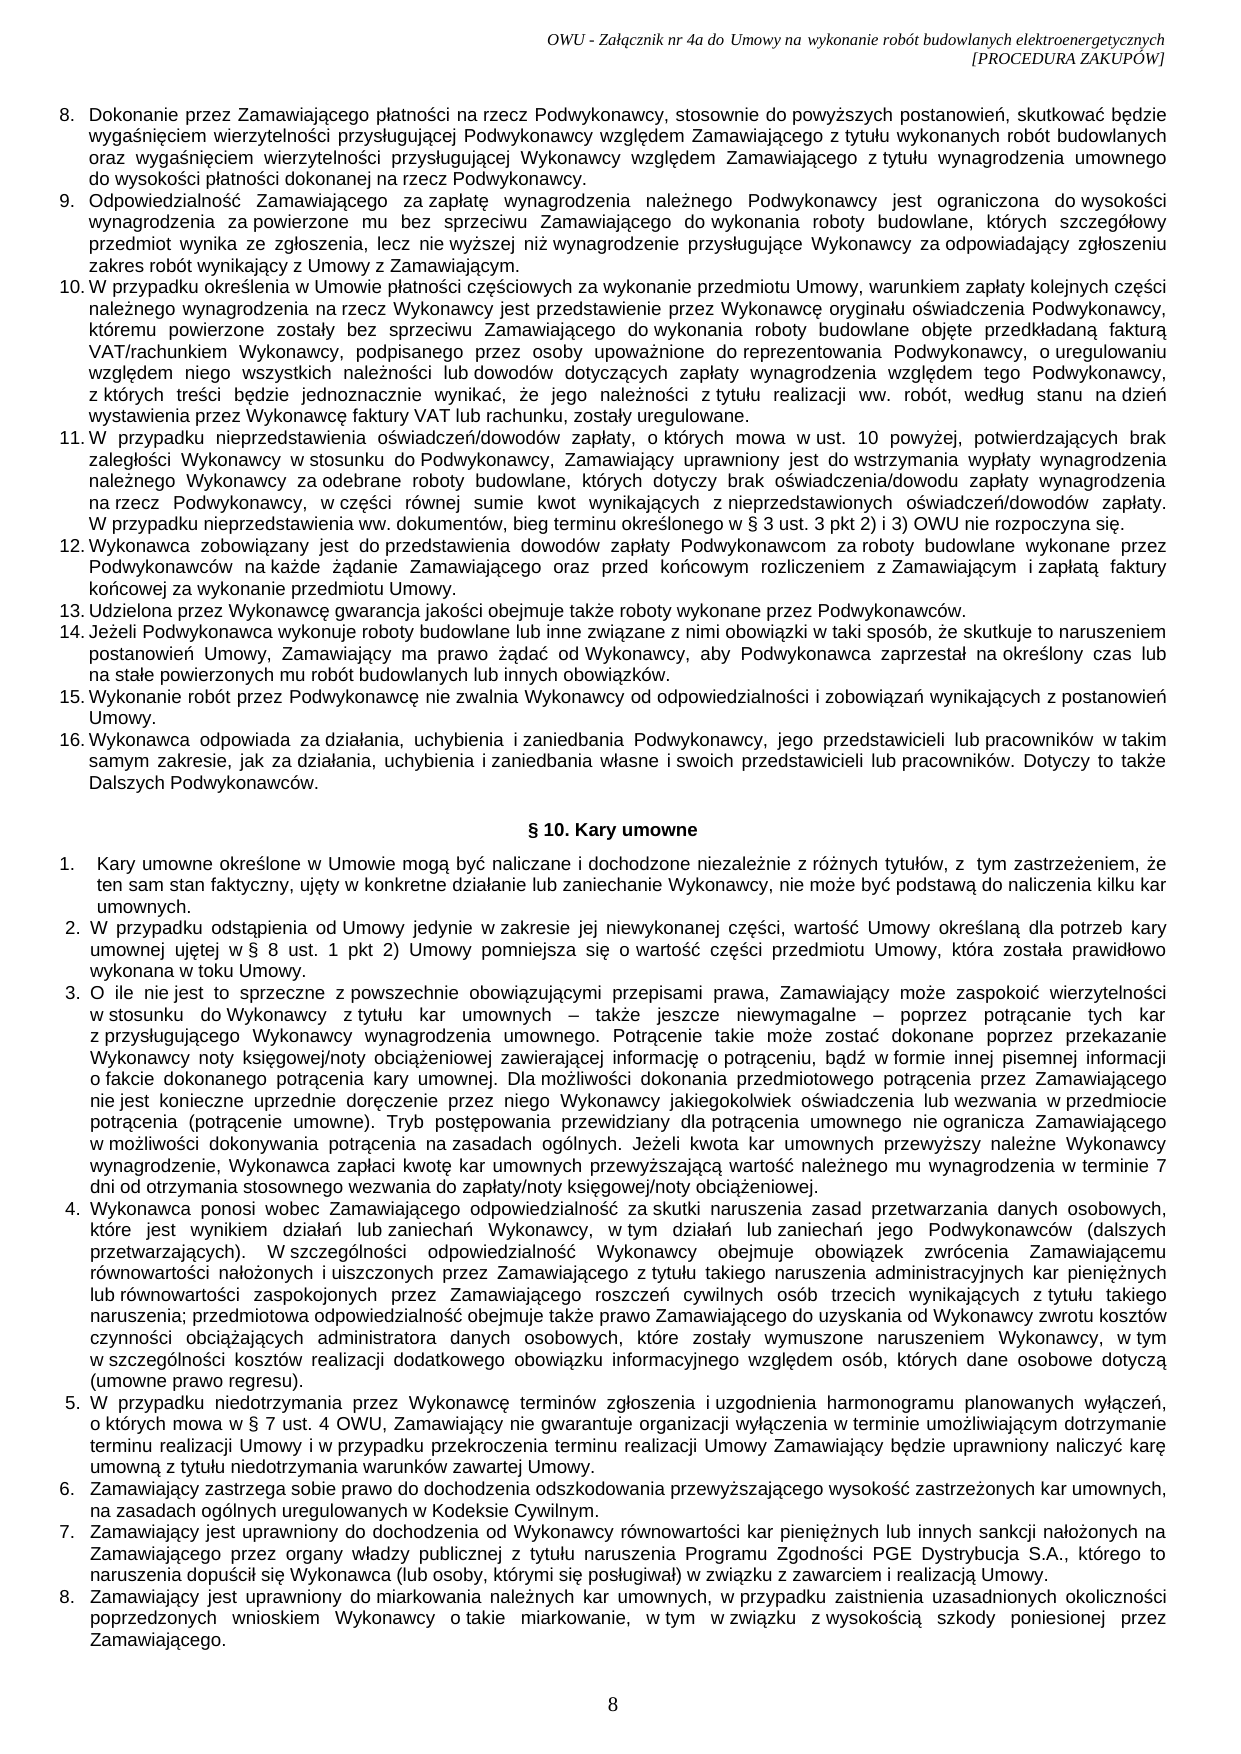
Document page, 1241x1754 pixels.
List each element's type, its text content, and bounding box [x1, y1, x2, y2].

text § 10. Kary umowne [59, 818, 1167, 840]
text Odpowiedzialność Zamawiającego za zapłatę wynagrodzenia należnego Podwykonawcy jest ograniczona do wysokości wynagrodzenia za powierzone mu bez sprzeciwu Zamawiającego do wykonania roboty budowlane, których szczegółowy przedmiot wynika ze zgłoszenia, lecz nie wyższej niż wynagrodzenie przysługujące Wykonawcy za odpowiadający zgłoszeniu zakres robót wynikający z Umowy z Zamawiającym. [59, 190, 1167, 276]
list W przypadku odstąpienia od Umowy jedynie w zakresie jej niewykonanej części, wartość Umowy określaną dla potrzeb kary umownej ujętej w § 8 ust. 1 pkt 2) Umowy pomniejsza się o wartość części przedmiotu Umowy, która została prawidłowo wykonana w toku Umowy. [65, 917, 1167, 982]
text Udzielona przez Wykonawcę gwarancja jakości obejmuje także roboty wykonane przez Podwykonawców. [59, 599, 1167, 621]
text Wykonawca zobowiązany jest do przedstawienia dowodów zapłaty Podwykonawcom za roboty budowlane wykonane przez Podwykonawców na każde żądanie Zamawiającego oraz przed końcowym rozliczeniem z Zamawiającym i zapłatą faktury końcowej za wykonanie przedmiotu Umowy. [59, 535, 1167, 599]
list W przypadku niedotrzymania przez Wykonawcę terminów zgłoszenia i uzgodnienia harmonogramu planowanych wyłączeń, o których mowa w § 7 ust. 4 OWU, Zamawiający nie gwarantuje organizacji wyłączenia w terminie umożliwiającym dotrzymanie terminu realizacji Umowy i w przypadku przekroczenia terminu realizacji Umowy Zamawiający będzie uprawniony naliczyć karę umowną z tytułu niedotrzymania warunków zawartej Umowy. [65, 1392, 1167, 1478]
text Dokonanie przez Zamawiającego płatności na rzecz Podwykonawcy, stosownie do powyższych postanowień, skutkować będzie wygaśnięciem wierzytelności przysługującej Podwykonawcy względem Zamawiającego z tytułu wykonanych robót budowlanych oraz wygaśnięciem wierzytelności przysługującej Wykonawcy względem Zamawiającego z tytułu wynagrodzenia umownego do wysokości płatności dokonanej na rzecz Podwykonawcy. [59, 103, 1167, 190]
text W przypadku określenia w Umowie płatności częściowych za wykonanie przedmiotu Umowy, warunkiem zapłaty kolejnych części należnego wynagrodzenia na rzecz Wykonawcy jest przedstawienie przez Wykonawcę oryginału oświadczenia Podwykonawcy, któremu powierzone zostały bez sprzeciwu Zamawiającego do wykonania roboty budowlane objęte przedkładaną fakturą VAT/rachunkiem Wykonawcy, podpisanego przez osoby upoważnione do reprezentowania Podwykonawcy, o uregulowaniu względem niego wszystkich należności lub dowodów dotyczących zapłaty wynagrodzenia względem tego Podwykonawcy, z których treści będzie jednoznacznie wynikać, że jego należności z tytułu realizacji ww. robót, według stanu na dzień wystawienia przez Wykonawcę faktury VAT lub rachunku, zostały uregulowane. [59, 276, 1167, 427]
text W przypadku nieprzedstawienia oświadczeń/dowodów zapłaty, o których mowa w ust. 10 powyżej, potwierdzających brak zaległości Wykonawcy w stosunku do Podwykonawcy, Zamawiający uprawniony jest do wstrzymania wypłaty wynagrodzenia należnego Wykonawcy za odebrane roboty budowlane, których dotyczy brak oświadczenia/dowodu zapłaty wynagrodzenia na rzecz Podwykonawcy, w części równej sumie kwot wynikających z nieprzedstawionych oświadczeń/dowodów zapłaty. W przypadku nieprzedstawienia ww. dokumentów, bieg terminu określonego w § 3 ust. 3 pkt 2) i 3) OWU nie rozpoczyna się. [59, 427, 1167, 535]
list Zamawiający jest uprawniony do dochodzenia od Wykonawcy równowartości kar pieniężnych lub innych sankcji nałożonych na Zamawiającego przez organy władzy publicznej z tytułu naruszenia Programu Zgodności PGE Dystrybucja S.A., którego to naruszenia dopuścił się Wykonawca (lub osoby, którymi się posługiwał) w związku z zawarciem i realizacją Umowy. [59, 1521, 1167, 1586]
text Wykonanie robót przez Podwykonawcę nie zwalnia Wykonawcy od odpowiedzialności i zobowiązań wynikających z postanowień Umowy. [59, 686, 1167, 729]
list Zamawiający jest uprawniony do miarkowania należnych kar umownych, w przypadku zaistnienia uzasadnionych okoliczności poprzedzonych wnioskiem Wykonawcy o takie miarkowanie, w tym w związku z wysokością szkody poniesionej przez Zamawiającego. [59, 1586, 1167, 1650]
list Zamawiający zastrzega sobie prawo do dochodzenia odszkodowania przewyższającego wysokość zastrzeżonych kar umownych, na zasadach ogólnych uregulowanych w Kodeksie Cywilnym. [59, 1478, 1167, 1521]
text Jeżeli Podwykonawca wykonuje roboty budowlane lub inne związane z nimi obowiązki w taki sposób, że skutkuje to naruszeniem postanowień Umowy, Zamawiający ma prawo żądać od Wykonawcy, aby Podwykonawca zaprzestał na określony czas lub na stałe powierzonych mu robót budowlanych lub innych obowiązków. [59, 621, 1167, 686]
list O ile nie jest to sprzeczne z powszechnie obowiązującymi przepisami prawa, Zamawiający może zaspokoić wierzytelności w stosunku do Wykonawcy z tytułu kar umownych – także jeszcze niewymagalne – poprzez potrącanie tych kar z przysługującego Wykonawcy wynagrodzenia umownego. Potrącenie takie może zostać dokonane poprzez przekazanie Wykonawcy noty księgowej/noty obciążeniowej zawierającej informację o potrąceniu, bądź w formie innej pisemnej informacji o fakcie dokonanego potrącenia kary umownej. Dla możliwości dokonania przedmiotowego potrącenia przez Zamawiającego nie jest konieczne uprzednie doręczenie przez niego Wykonawcy jakiegokolwiek oświadczenia lub wezwania w przedmiocie potrącenia (potrącenie umowne). Tryb postępowania przewidziany dla potrącenia umownego nie ogranicza Zamawiającego w możliwości dokonywania potrącenia na zasadach ogólnych. Jeżeli kwota kar umownych przewyższy należne Wykonawcy wynagrodzenie, Wykonawca zapłaci kwotę kar umownych przewyższającą wartość należnego mu wynagrodzenia w terminie 7 dni od otrzymania stosownego wezwania do zapłaty/noty księgowej/noty obciążeniowej. [65, 982, 1167, 1197]
list Kary umowne określone w Umowie mogą być naliczane i dochodzone niezależnie z różnych tytułów, z tym zastrzeżeniem, że ten sam stan faktyczny, ujęty w konkretne działanie lub zaniechanie Wykonawcy, nie może być podstawą do naliczenia kilku kar umownych. [59, 852, 1167, 917]
text Wykonawca odpowiada za działania, uchybienia i zaniedbania Podwykonawcy, jego przedstawicieli lub pracowników w takim samym zakresie, jak za działania, uchybienia i zaniedbania własne i swoich przedstawicieli lub pracowników. Dotyczy to także Dalszych Podwykonawców. [59, 729, 1167, 793]
list Wykonawca ponosi wobec Zamawiającego odpowiedzialność za skutki naruszenia zasad przetwarzania danych osobowych, które jest wynikiem działań lub zaniechań Wykonawcy, w tym działań lub zaniechań jego Podwykonawców (dalszych przetwarzających). W szczególności odpowiedzialność Wykonawcy obejmuje obowiązek zwrócenia Zamawiającemu równowartości nałożonych i uiszczonych przez Zamawiającego z tytułu takiego naruszenia administracyjnych kar pieniężnych lub równowartości zaspokojonych przez Zamawiającego roszczeń cywilnych osób trzecich wynikających z tytułu takiego naruszenia; przedmiotowa odpowiedzialność obejmuje także prawo Zamawiającego do uzyskania od Wykonawcy zwrotu kosztów czynności obciążających administratora danych osobowych, które zostały wymuszone naruszeniem Wykonawcy, w tym w szczególności kosztów realizacji dodatkowego obowiązku informacyjnego względem osób, których dane osobowe dotyczą (umowne prawo regresu). [65, 1197, 1167, 1392]
